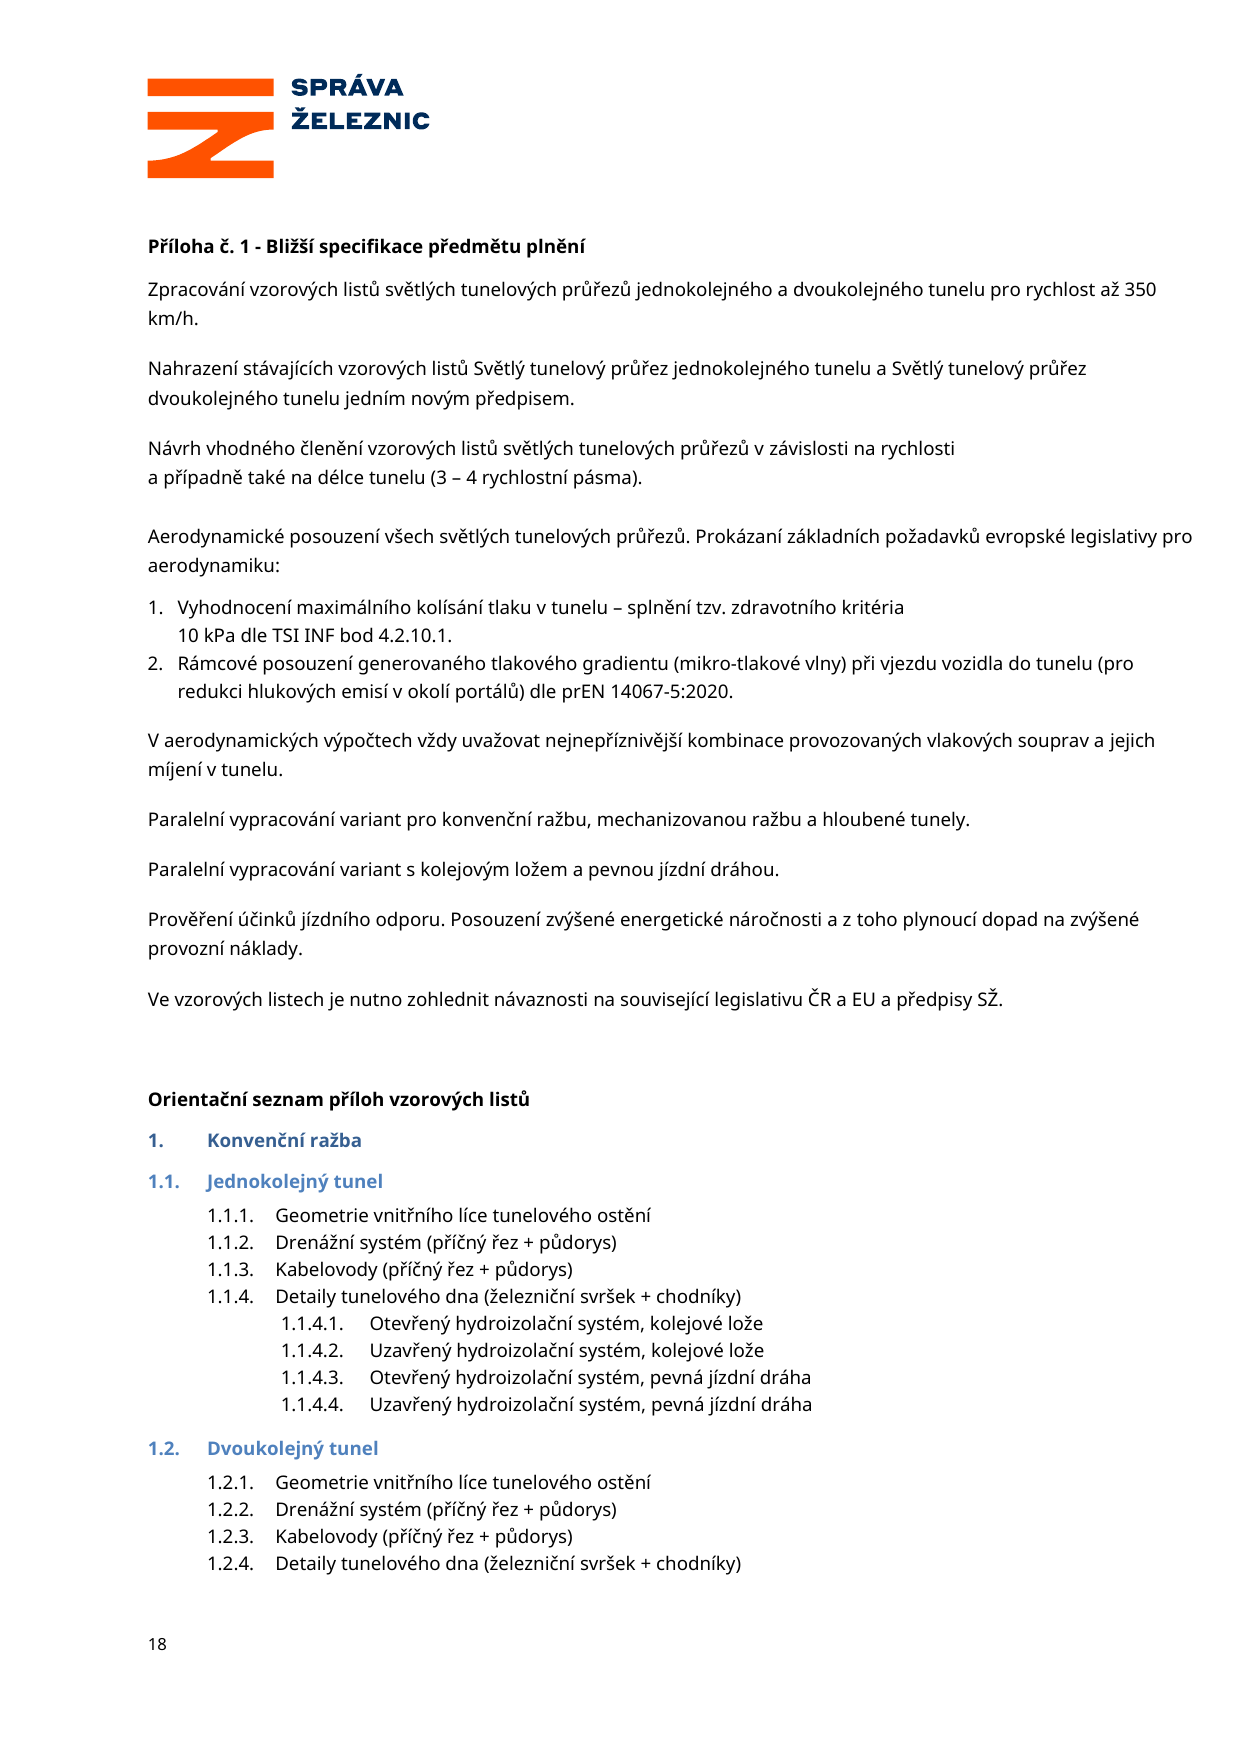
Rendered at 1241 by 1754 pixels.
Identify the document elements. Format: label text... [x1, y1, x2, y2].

list Kabelovody (příčný řez + půdorys) [207, 1523, 1196, 1549]
list Detaily tunelového dna (železniční svršek + chodníky) [207, 1550, 1196, 1576]
list Detaily tunelového dna (železniční svršek + chodníky) [207, 1283, 1196, 1309]
text Zpracování vzorových listů světlých tunelových průřezů jednokolejného a dvoukolejného tunelu pro rychlost až 350 km/h. [148, 276, 1196, 331]
text Ve vzorových listech je nutno zohlednit návaznosti na související legislativu ČR a EU a předpisy SŽ. [148, 986, 1196, 1011]
text Paralelní vypracování variant s kolejovým ložem a pevnou jízdní dráhou. [148, 856, 1196, 882]
list Geometrie vnitřního líce tunelového ostění [207, 1203, 1196, 1228]
subtitle Jednokolejný tunel [148, 1168, 1196, 1194]
list Geometrie vnitřního líce tunelového ostění [207, 1469, 1196, 1495]
list Drenážní systém (příčný řez + půdorys) [207, 1229, 1196, 1255]
list Rámcové posouzení generovaného tlakového gradientu (mikro-tlakové vlny) při vjezdu vozidla do tunelu (pro redukci hlukových emisí v okolí portálů) dle prEN 14067-5:2020. [147, 650, 1196, 703]
list Otevřený hydroizolační systém, kolejové lože [281, 1311, 1196, 1336]
subtitle Dvoukolejný tunel [148, 1435, 1196, 1461]
text Návrh vhodného členění vzorových listů světlých tunelových průřezů v závislosti na rychlosti a případně také na délce tunelu (3 – 4 rychlostní pásma). [148, 435, 1196, 490]
text Nahrazení stávajících vzorových listů Světlý tunelový průřez jednokolejného tunelu a Světlý tunelový průřez dvoukolejného tunelu jedním novým předpisem. [148, 356, 1196, 411]
list Kabelovody (příčný řez + půdorys) [207, 1257, 1196, 1282]
list Uzavřený hydroizolační systém, pevná jízdní dráha [281, 1391, 1196, 1417]
list Uzavřený hydroizolační systém, kolejové lože [281, 1337, 1196, 1363]
list Otevřený hydroizolační systém, pevná jízdní dráha [281, 1364, 1196, 1390]
list Drenážní systém (příčný řez + půdorys) [207, 1496, 1196, 1522]
text Paralelní vypracování variant pro konvenční ražbu, mechanizovanou ražbu a hloubené tunely. [148, 806, 1196, 832]
text Prověření účinků jízdního odporu. Posouzení zvýšené energetické náročnosti a z toho plynoucí dopad na zvýšené provozní náklady. [148, 906, 1196, 961]
subtitle Konvenční ražba [148, 1128, 1196, 1153]
text Příloha č. 1 - Bližší specifikace předmětu plnění [148, 233, 1196, 259]
text V aerodynamických výpočtech vždy uvažovat nejnepříznivější kombinace provozovaných vlakových souprav a jejich míjení v tunelu. [148, 727, 1196, 782]
subtitle Orientační seznam příloh vzorových listů [148, 1086, 1196, 1112]
list Vyhodnocení maximálního kolísání tlaku v tunelu – splnění tzv. zdravotního kritéria 10 kPa dle TSI INF bod 4.2.10.1. [148, 594, 1196, 647]
text Aerodynamické posouzení všech světlých tunelových průřezů. Prokázaní základních požadavků evropské legislativy pro aerodynamiku: [148, 523, 1196, 578]
